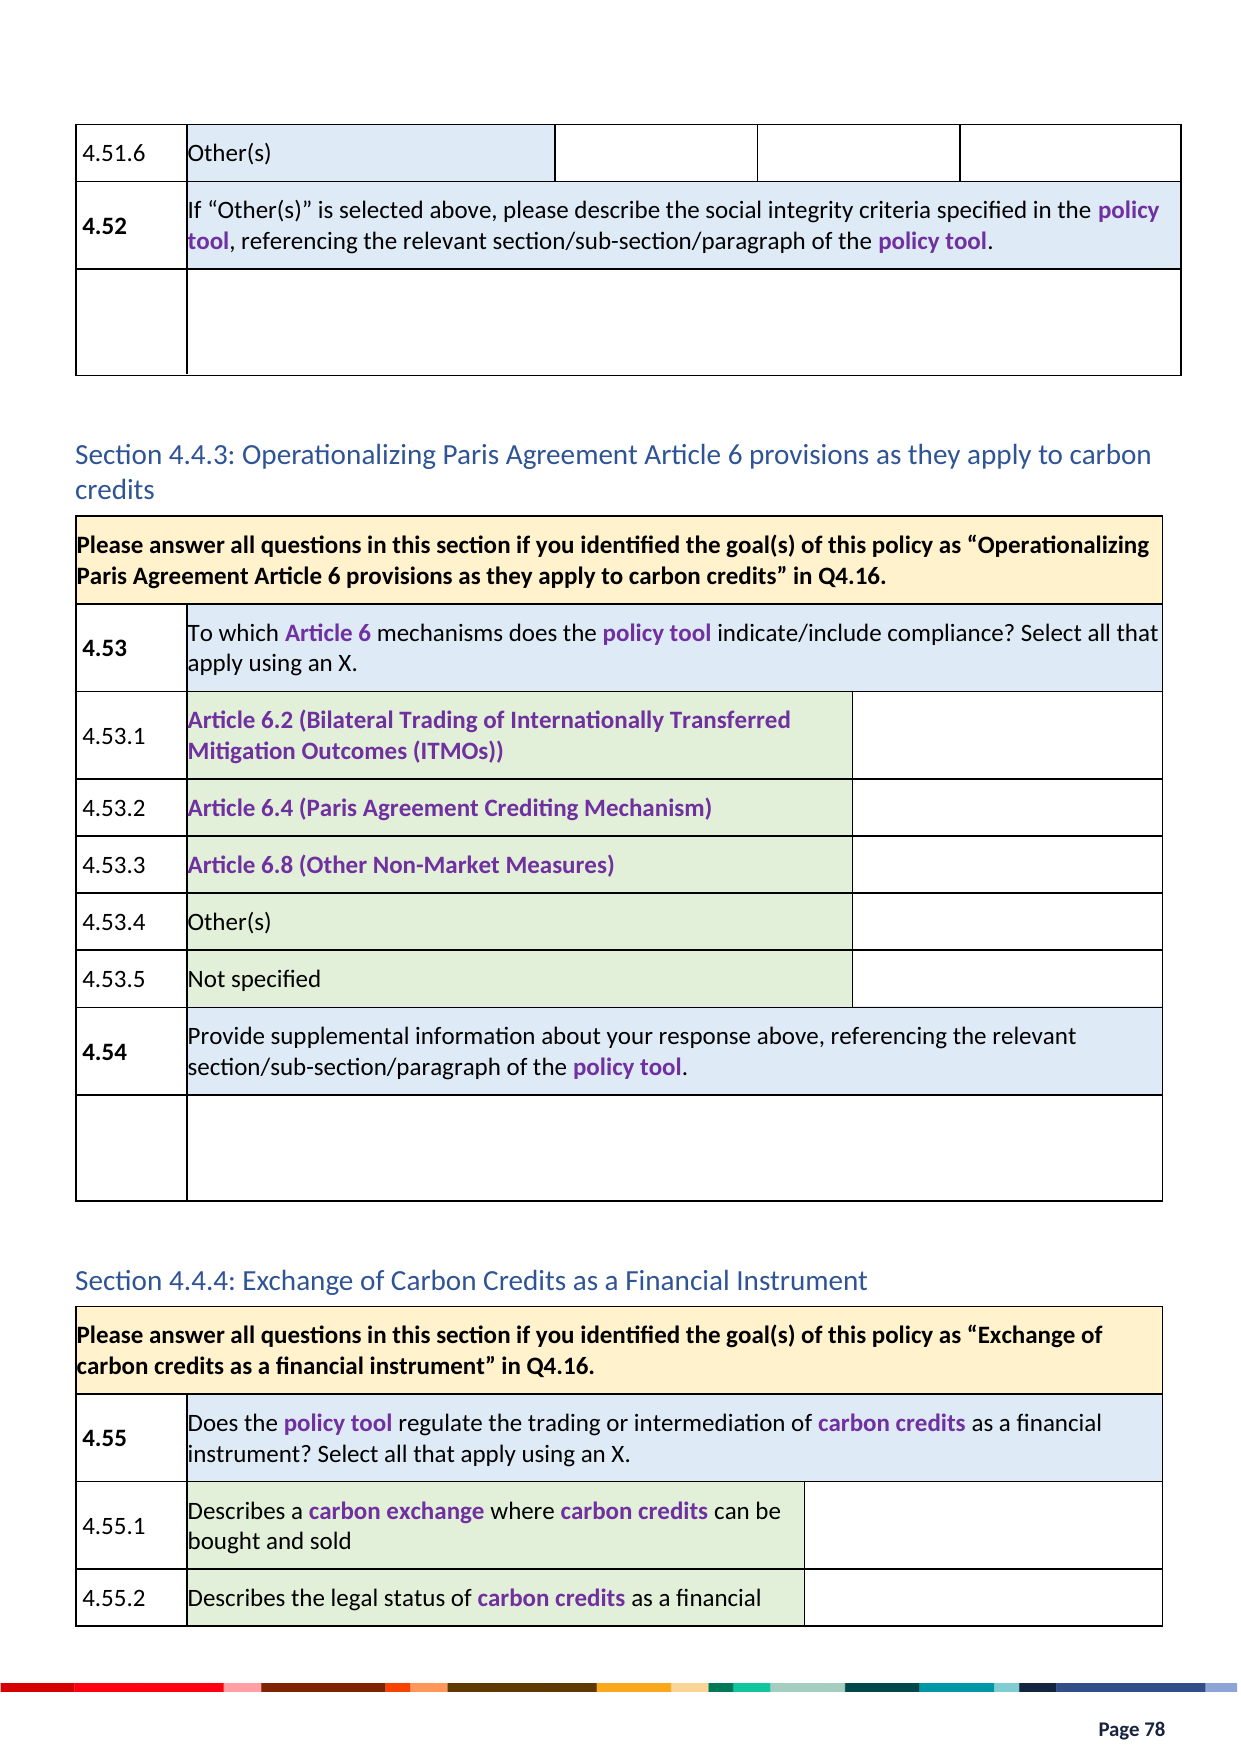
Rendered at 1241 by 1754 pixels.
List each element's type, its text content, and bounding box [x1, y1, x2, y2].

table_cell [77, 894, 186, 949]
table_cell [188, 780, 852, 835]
subtitle Section 4.4.3: Operationalizing Paris Agreement Article 6 provisions as they apply to carbon credits [75, 436, 1165, 507]
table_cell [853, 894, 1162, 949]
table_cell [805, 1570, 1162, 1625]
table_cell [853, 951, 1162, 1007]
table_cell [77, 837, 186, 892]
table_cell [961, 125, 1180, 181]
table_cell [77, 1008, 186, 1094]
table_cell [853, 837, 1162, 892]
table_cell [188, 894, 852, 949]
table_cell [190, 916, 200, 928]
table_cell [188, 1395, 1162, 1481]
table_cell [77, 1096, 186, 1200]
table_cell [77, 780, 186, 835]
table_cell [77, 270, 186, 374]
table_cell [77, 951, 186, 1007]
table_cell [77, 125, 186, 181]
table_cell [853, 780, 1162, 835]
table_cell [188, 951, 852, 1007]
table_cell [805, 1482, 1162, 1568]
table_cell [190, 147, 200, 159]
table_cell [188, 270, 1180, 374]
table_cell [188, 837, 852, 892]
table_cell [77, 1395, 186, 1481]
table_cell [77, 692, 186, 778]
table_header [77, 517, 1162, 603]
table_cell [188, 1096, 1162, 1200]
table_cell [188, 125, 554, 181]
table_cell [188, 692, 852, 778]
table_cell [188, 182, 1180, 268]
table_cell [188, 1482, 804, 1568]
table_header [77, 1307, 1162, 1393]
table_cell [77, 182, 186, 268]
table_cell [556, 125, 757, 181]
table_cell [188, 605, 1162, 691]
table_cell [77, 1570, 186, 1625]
picture [0, 1683, 1236, 1692]
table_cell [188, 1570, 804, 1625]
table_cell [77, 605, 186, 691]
subtitle Section 4.4.4: Exchange of Carbon Credits as a Financial Instrument [75, 1262, 1165, 1297]
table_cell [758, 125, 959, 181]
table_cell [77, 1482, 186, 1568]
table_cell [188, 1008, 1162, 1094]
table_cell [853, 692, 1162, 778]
